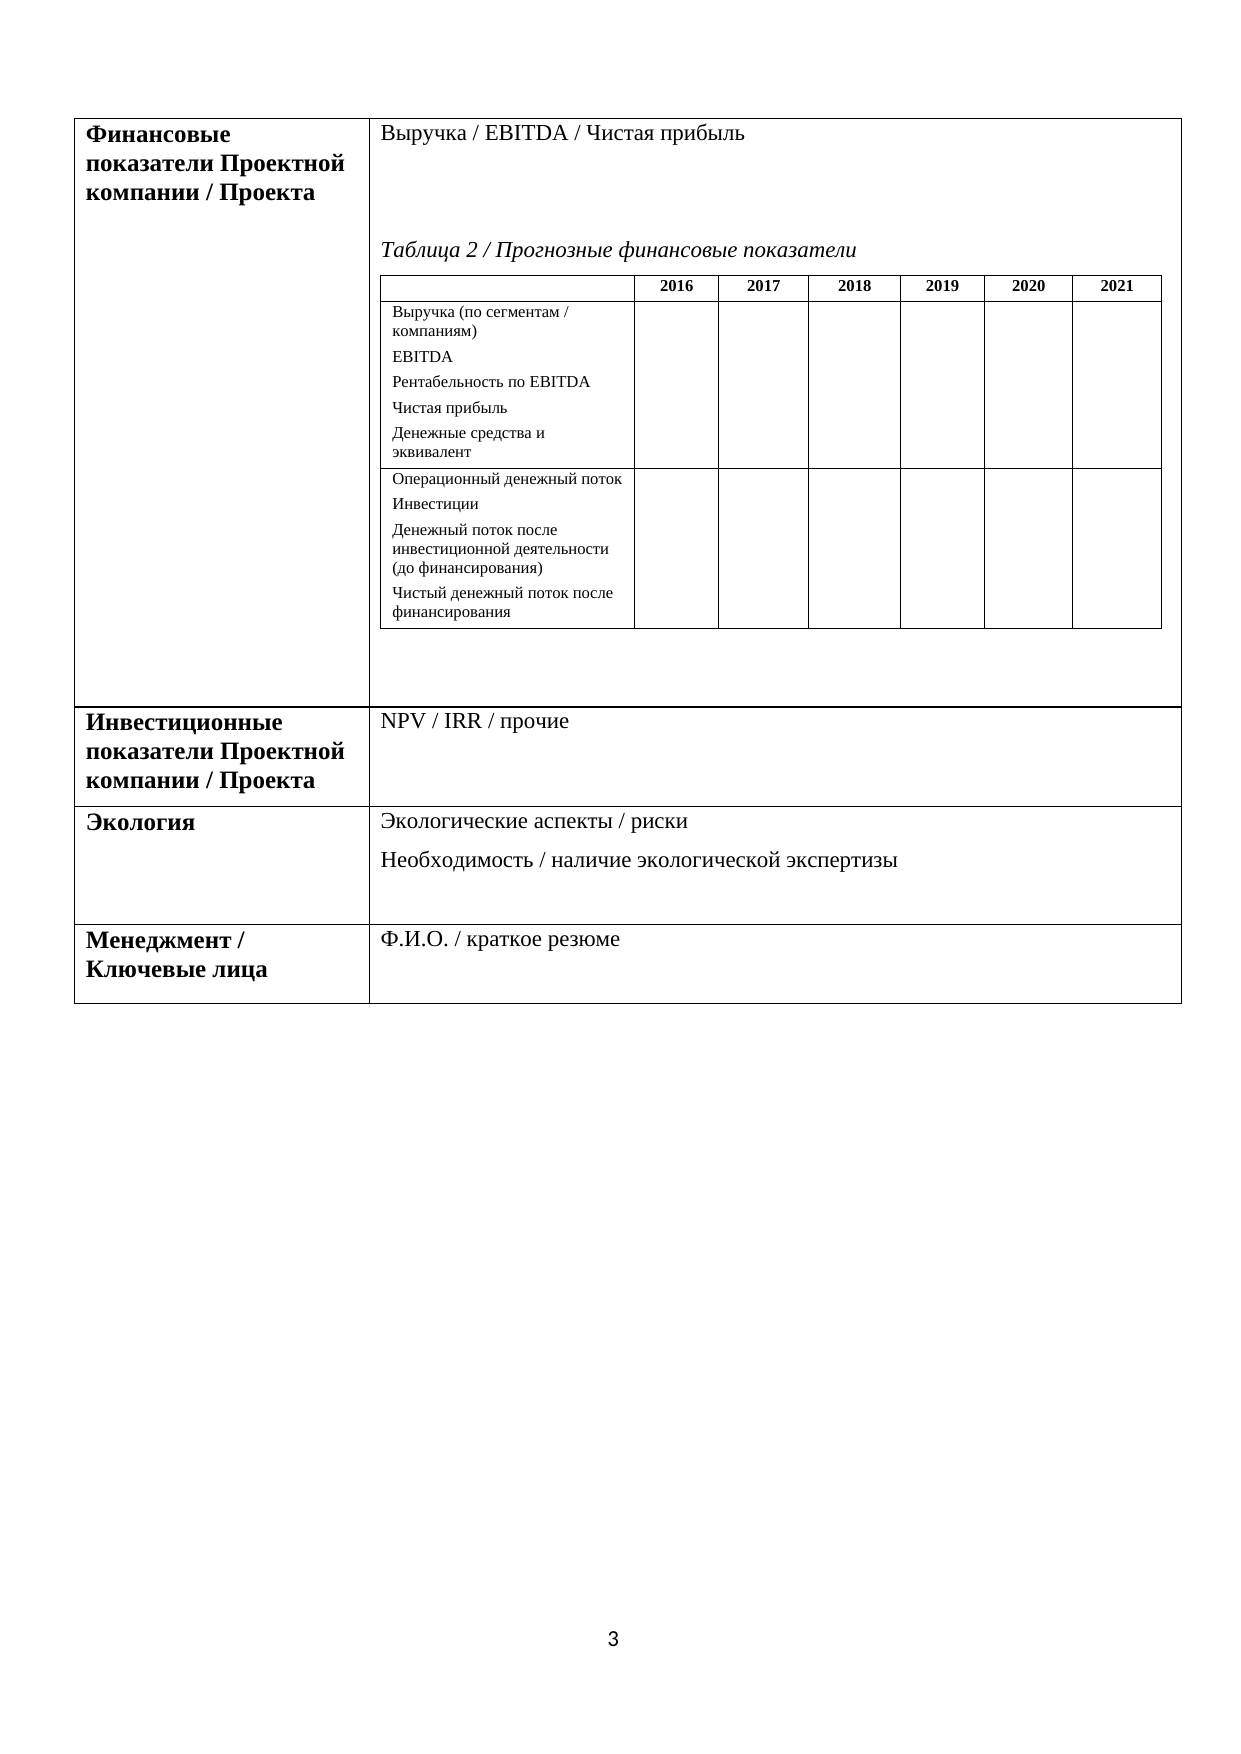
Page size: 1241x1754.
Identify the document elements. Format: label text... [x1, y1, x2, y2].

table_cell Выручка / EBITDA / Чистая прибыль Таблица 2 / Прогнозные финансовые показатели [370, 119, 1181, 706]
table_cell Экология [75, 807, 369, 924]
table_cell Финансовые показатели Проектной компании / Проекта [75, 119, 369, 706]
table_cell Ф.И.О. / краткое резюме [370, 925, 1181, 1003]
table_cell NPV / IRR / прочие [370, 708, 1181, 806]
table_cell Менеджмент / Ключевые лица [75, 925, 369, 1003]
table_cell Экологические аспекты / риски Необходимость / наличие экологической экспертизы [370, 807, 1181, 924]
table_cell Инвестиционные показатели Проектной компании / Проекта [75, 708, 369, 806]
